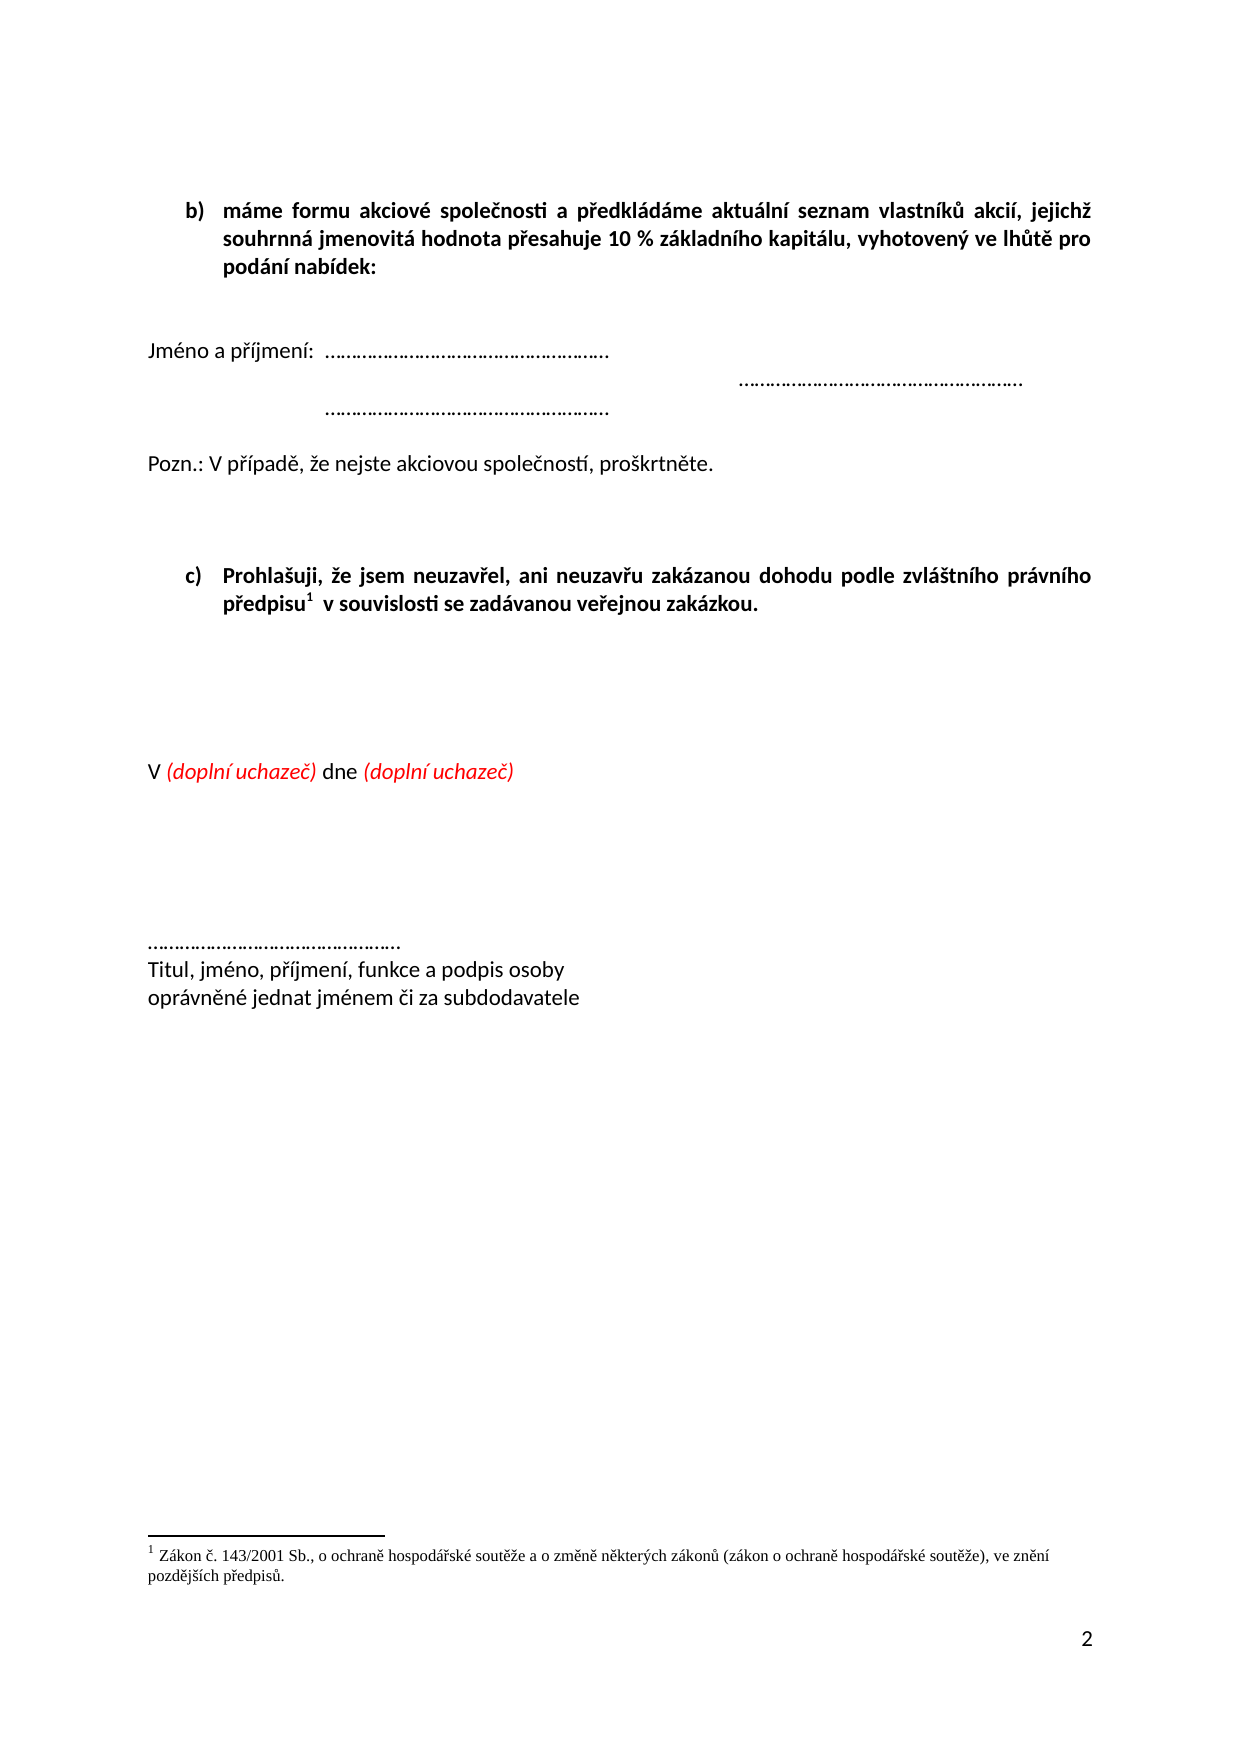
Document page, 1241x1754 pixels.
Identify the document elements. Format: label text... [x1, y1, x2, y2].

text V (doplní uchazeč) dne (doplní uchazeč) [148, 757, 1093, 785]
text ……………………………………………… [221, 393, 1093, 421]
text ……………………………………………… [251, 364, 1093, 393]
text oprávněné jednat jménem či za subdodavatele [148, 983, 1093, 1011]
list Prohlašuji, že jsem neuzavřel, ani neuzavřu zakázanou dohodu podle zvláštního právního předpisu v souvislosti se zadávanou veřejnou zakázkou. [185, 561, 1093, 617]
text ………………………………………… [148, 927, 1093, 955]
list máme formu akciové společnosti a předkládáme aktuální seznam vlastníků akcií, jejichž souhrnná jmenovitá hodnota přesahuje 10 % základního kapitálu, vyhotovený ve lhůtě pro podání nabídek: [185, 196, 1093, 281]
text Titul, jméno, příjmení, funkce a podpis osoby [148, 955, 1093, 983]
text Jméno a příjmení: ……………………………………………… [148, 337, 1093, 364]
text Pozn.: V případě, že nejste akciovou společností, proškrtněte. [148, 449, 1093, 477]
